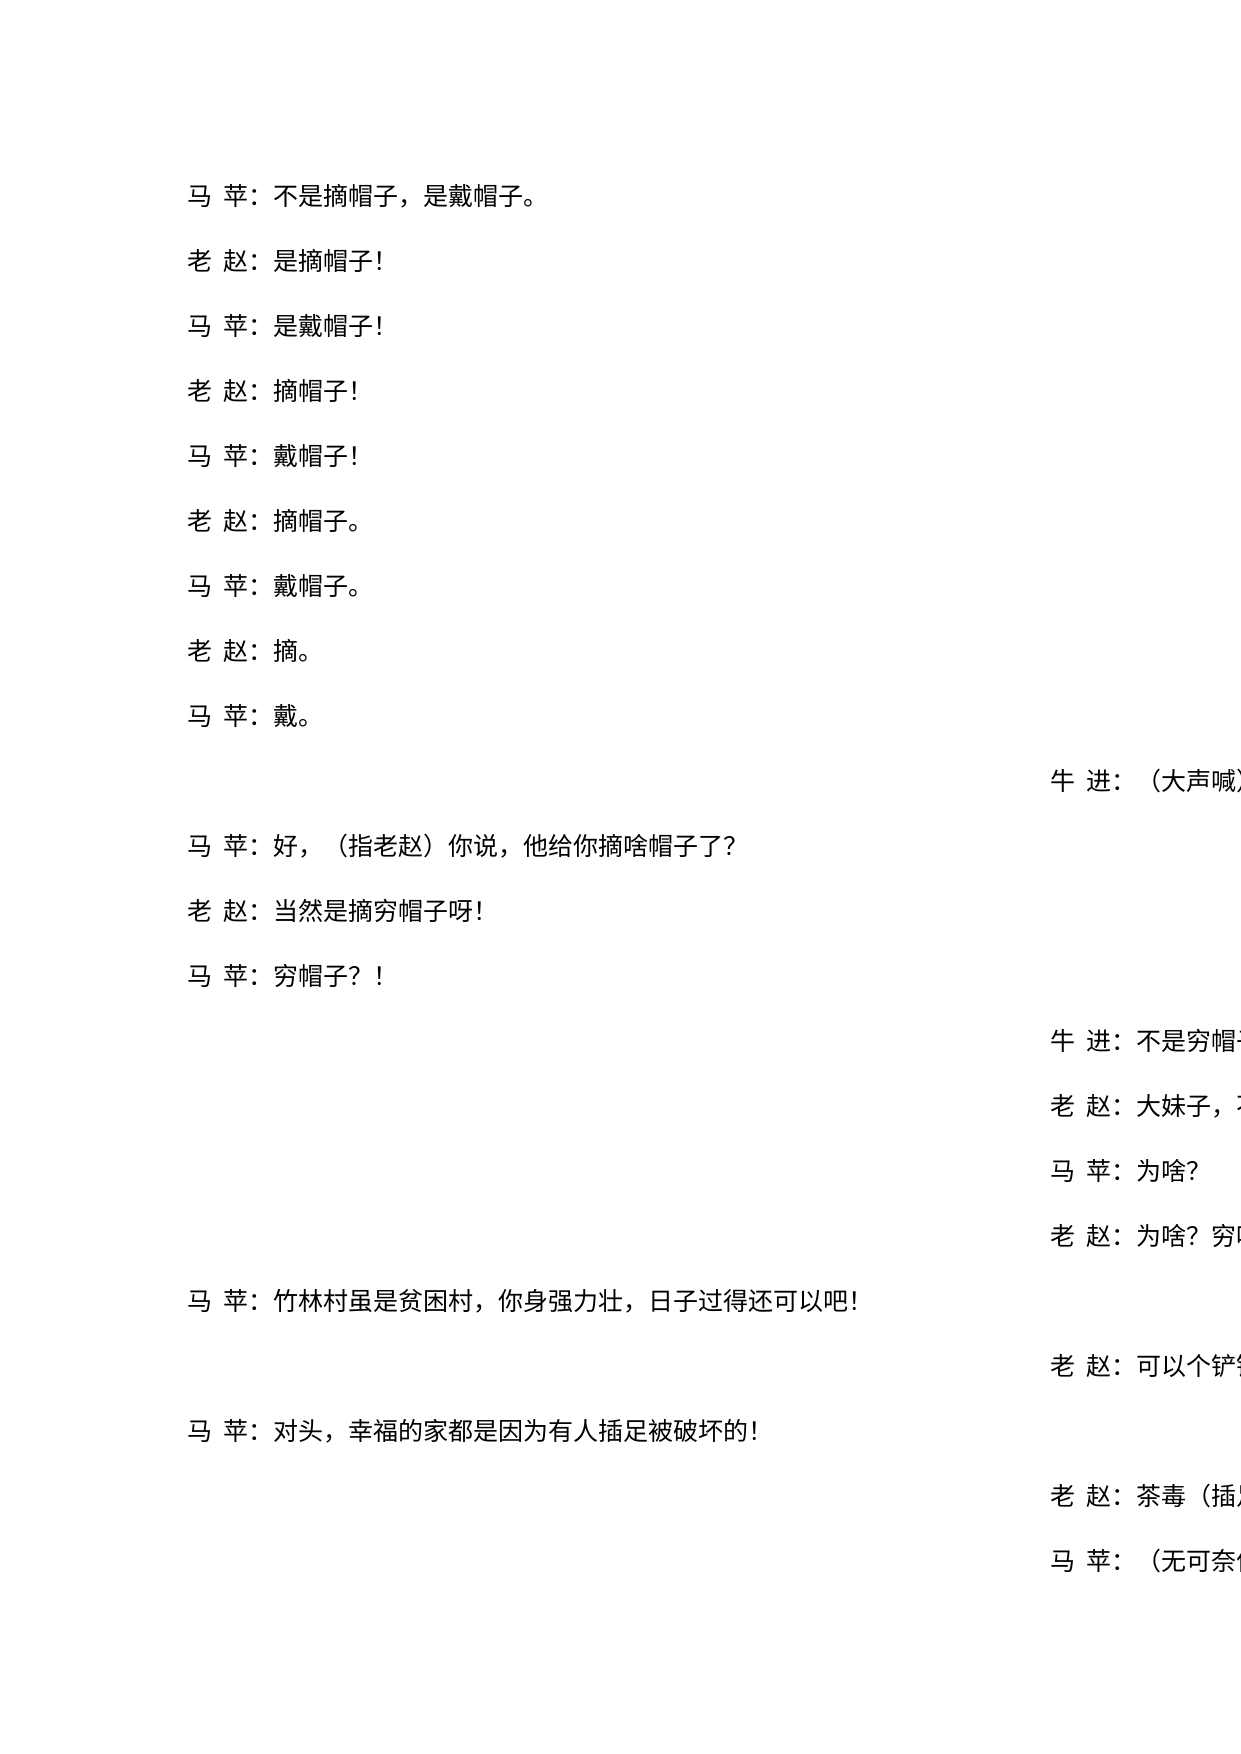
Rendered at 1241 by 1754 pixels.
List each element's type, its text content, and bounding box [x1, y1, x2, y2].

text 老 赵：摘帽子。 [187, 487, 1053, 552]
text 马 苹：是戴帽子！ [187, 292, 1053, 357]
text 牛 进：不是穷帽子是啥帽子！ [1050, 1007, 1240, 1072]
text 老 赵：可以个铲铲！我原本有一个幸福的家，可我这个幸福的家，很快就被破坏了！ [1050, 1332, 1240, 1397]
text 老 赵：当然是摘穷帽子呀！ [187, 877, 1053, 942]
text 马 苹：对头，幸福的家都是因为有人插足被破坏的！ [187, 1397, 1053, 1462]
text 马 苹：好，（指老赵）你说，他给你摘啥帽子了？ [187, 812, 1053, 877]
text 马 苹：戴帽子！ [187, 422, 1053, 487]
text 马 苹：穷帽子？！ [187, 942, 1053, 1007]
text 马 苹：为啥？ [1050, 1137, 1240, 1202]
text 马 苹：（无可奈何地）好，不是茶毒，那是啥子呢？ [1050, 1527, 1240, 1592]
text 老 赵：摘帽子！ [187, 357, 1053, 422]
text 马 苹：竹林村虽是贫困村，你身强力壮，日子过得还可以吧！ [187, 1267, 1053, 1332]
text 马 苹：不是摘帽子，是戴帽子。 [187, 162, 1053, 227]
text 老 赵：大妹子，不怕你笑话，我们竹林村的人，以前出门都不好意思承认自己是竹林村人！ [1050, 1072, 1240, 1137]
text 马 苹：戴。 [187, 682, 1053, 747]
text 牛 进：（大声喊）停！摘帽子也好，戴帽子也罢，先把是啥帽子的问题搞清楚了再说！ [1050, 747, 1240, 812]
text 马 苹：戴帽子。 [187, 552, 1053, 617]
text 老 赵：摘。 [187, 617, 1053, 682]
text 老 赵：是摘帽子！ [187, 227, 1053, 292]
text 老 赵：为啥？穷呀！竹林村是远近闻名的贫困村，我们那里有句顺口溜，叫‘有女不嫁竹林村，人穷村穷路难行。’这顶穷帽子戴在头上，压得我们喘不过气来呀！ [1050, 1202, 1240, 1267]
text 老 赵：茶毒（插足）？家里饭都吃不起，又不喝茶，哪来的茶毒啊！ [1050, 1462, 1240, 1527]
